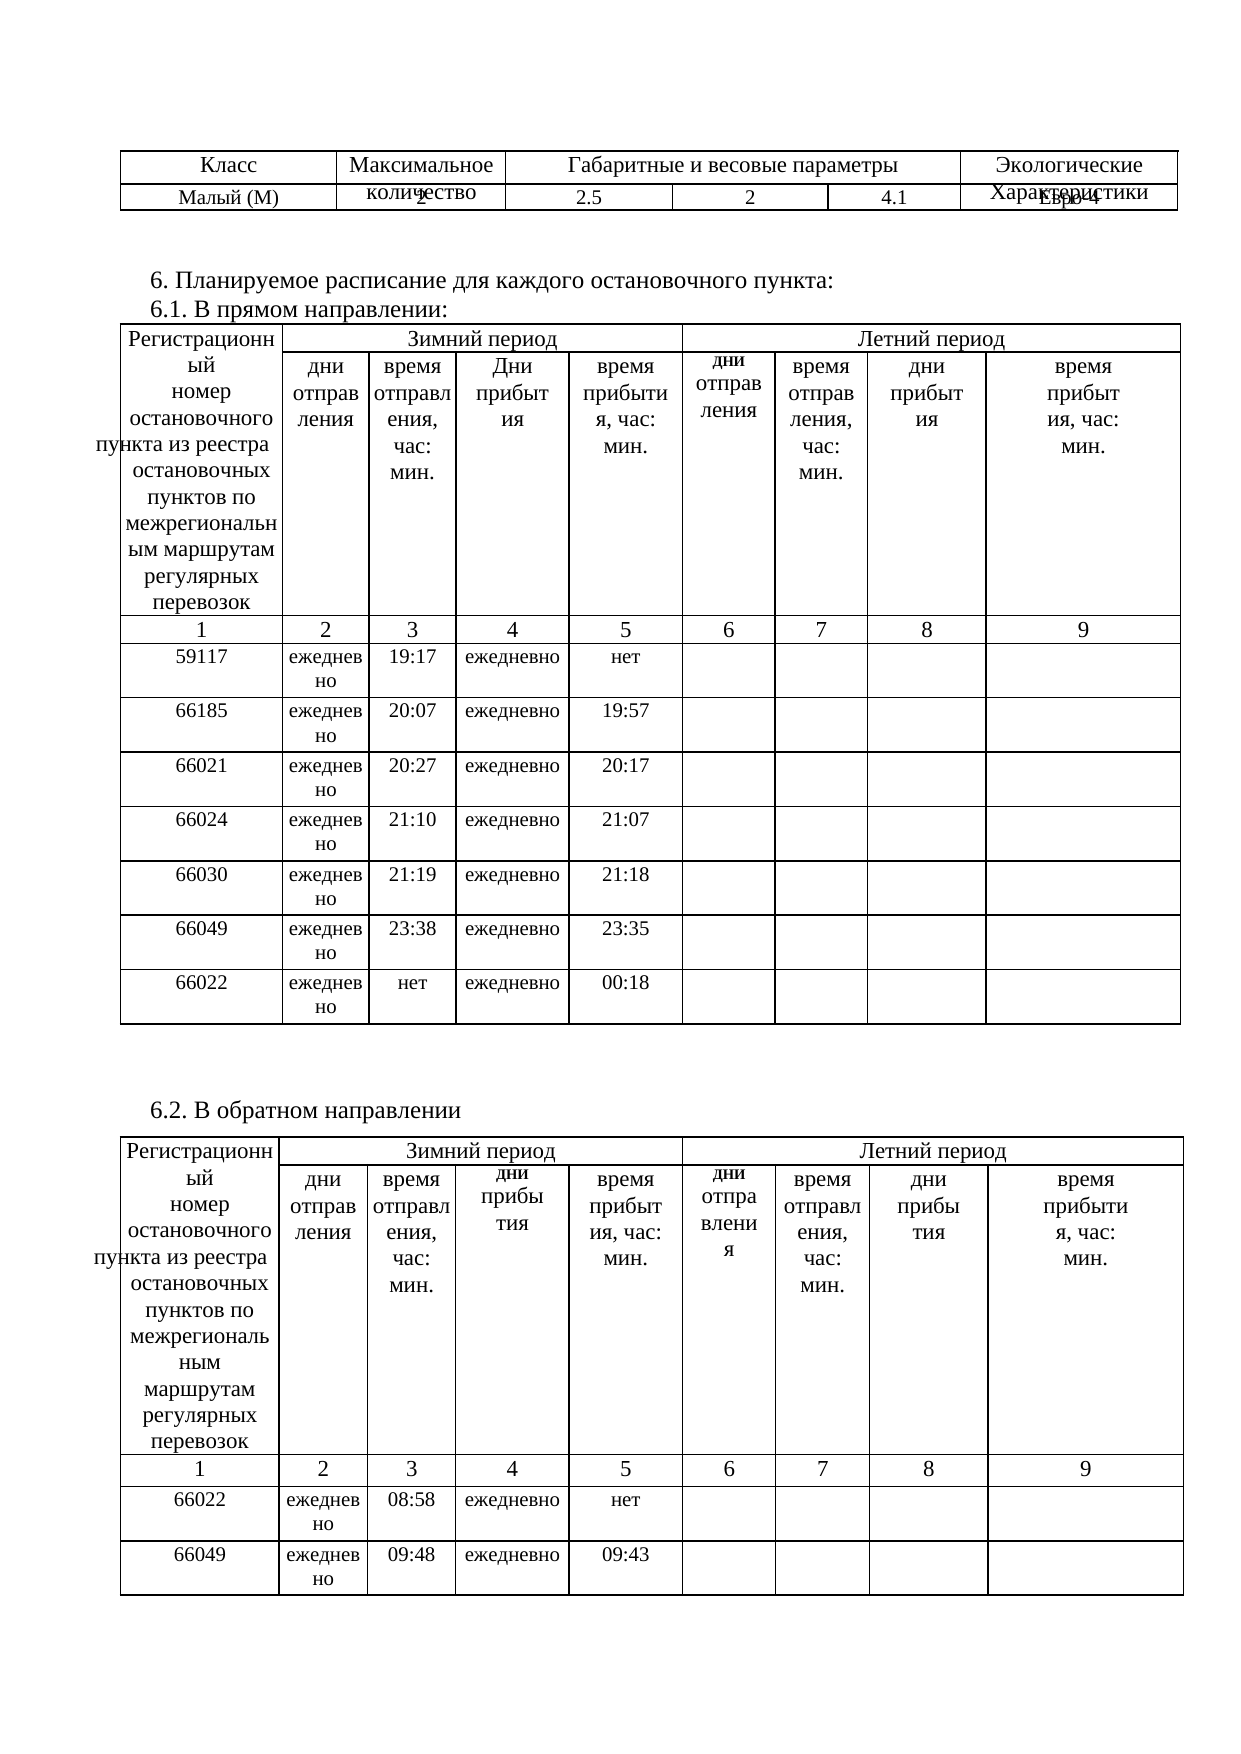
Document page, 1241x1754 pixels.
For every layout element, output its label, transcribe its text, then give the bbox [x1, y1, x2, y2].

table_cell время прибыти я, час: мин. [989, 1166, 1183, 1454]
table_cell 20:07 [370, 698, 455, 751]
table_cell время отправл ения, час: мин. [776, 1166, 869, 1454]
table_cell время отправл ения, час: мин. [370, 353, 455, 614]
table_cell ежедневно [457, 916, 568, 969]
table_cell 21:10 [370, 807, 455, 860]
table_cell 6 [683, 616, 774, 642]
table_cell 2.5 [506, 185, 672, 209]
table_cell [987, 698, 1180, 751]
table_cell время прибыт ия, час: мин. [570, 1166, 682, 1454]
table_cell 2 [673, 185, 827, 209]
table_cell [868, 970, 985, 1023]
table_cell 19:57 [570, 698, 682, 751]
table_cell 08:58 [368, 1487, 455, 1540]
table_cell [776, 807, 867, 860]
table_cell 1 [121, 1455, 278, 1486]
table_cell [868, 916, 985, 969]
table_cell 23:35 [570, 916, 682, 969]
table_cell 66024 [121, 807, 282, 860]
table_cell [683, 916, 774, 969]
table_cell 09:48 [368, 1542, 455, 1594]
table_cell ежедневно [457, 970, 568, 1023]
table_cell 4.1 [829, 185, 960, 209]
table_cell время отправл ения, час: мин. [368, 1166, 455, 1454]
table_cell 59117 [121, 644, 282, 697]
table_cell ежедневно [283, 916, 368, 969]
table_cell ежедневно [457, 644, 568, 697]
table_cell ежедневно [456, 1542, 568, 1594]
table_cell ежедневно [283, 970, 368, 1023]
table_cell [868, 753, 985, 806]
table_cell 66030 [121, 862, 282, 914]
table_header Летний период [683, 325, 1180, 351]
table_cell 9 [987, 616, 1180, 642]
table_cell [987, 862, 1180, 914]
table_cell [683, 970, 774, 1023]
table_cell [683, 1542, 775, 1594]
table_header Класс [121, 152, 336, 183]
table_cell 8 [868, 616, 985, 642]
table_cell 20:27 [370, 753, 455, 806]
table_header Экологические Характеристики [961, 152, 1177, 183]
table_cell ежедневно [456, 1487, 568, 1540]
table_cell ДНИ отпра влени я [683, 1166, 775, 1454]
table_cell дни отправ ления [283, 353, 368, 614]
table_cell [683, 644, 774, 697]
table_cell [776, 698, 867, 751]
table_cell 4 [456, 1455, 568, 1486]
table_cell [776, 970, 867, 1023]
table_cell [870, 1542, 987, 1594]
table_cell 21:18 [570, 862, 682, 914]
table_cell 66049 [121, 916, 282, 969]
table_cell ежедневно [457, 753, 568, 806]
table_header Максимальное количество [337, 152, 505, 183]
table_cell [989, 1542, 1183, 1594]
text 6.1. В прямом направлении: [150, 294, 1090, 323]
table_cell [868, 862, 985, 914]
table_cell 4 [457, 616, 568, 642]
table_cell нет [370, 970, 455, 1023]
table_cell 20:17 [570, 753, 682, 806]
table_cell ежедневно [280, 1542, 367, 1594]
table_cell [683, 862, 774, 914]
table_header Зимний период [283, 325, 682, 351]
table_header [121, 1138, 278, 1454]
table_cell [868, 807, 985, 860]
table_cell Евро-4 [961, 185, 1177, 209]
table_cell [987, 916, 1180, 969]
table_cell ежедневно [283, 862, 368, 914]
table_cell [683, 1487, 775, 1540]
table_cell ежедневно [283, 753, 368, 806]
table_cell 21:19 [370, 862, 455, 914]
table_cell ежедневно [280, 1487, 367, 1540]
table_cell 3 [370, 616, 455, 642]
table_cell 2 [280, 1455, 367, 1486]
table_header Зимний период [280, 1138, 682, 1164]
table_cell 66021 [121, 753, 282, 806]
table_cell [776, 1487, 869, 1540]
table_header Регистрационный номер остановочного пункта из реестра остановочных пунктов по межрегиональным маршрутам регулярных перевозок [121, 325, 282, 614]
table_cell [987, 644, 1180, 697]
table_cell ДНИ отправ ления [683, 353, 774, 614]
table_header Летний период [683, 1138, 1183, 1164]
table_cell ДНИ прибы тия [456, 1166, 568, 1454]
table_cell ежедневно [283, 807, 368, 860]
table_cell 9 [989, 1455, 1183, 1486]
table_cell 3 [368, 1455, 455, 1486]
table_cell ежедневно [457, 807, 568, 860]
table_cell [868, 644, 985, 697]
table_cell дни прибы тия [870, 1166, 987, 1454]
table_cell ежедневно [457, 698, 568, 751]
table_cell [776, 1542, 869, 1594]
table_cell время отправ ления, час: мин. [776, 353, 867, 614]
table_cell [776, 753, 867, 806]
table_cell 09:43 [570, 1542, 682, 1594]
table_cell [683, 698, 774, 751]
table_cell [870, 1487, 987, 1540]
table_header Габаритные и весовые параметры [506, 152, 960, 183]
table_cell [776, 916, 867, 969]
table_cell дни прибыт ия [868, 353, 985, 614]
table_cell 7 [776, 616, 867, 642]
table_cell [987, 753, 1180, 806]
table_cell нет [570, 1487, 682, 1540]
text 6. Планируемое расписание для каждого остановочного пункта: [150, 266, 1090, 294]
table_cell 19:17 [370, 644, 455, 697]
text 6.2. В обратном направлении [150, 1095, 1090, 1123]
table_cell 00:18 [570, 970, 682, 1023]
table_cell [683, 807, 774, 860]
table_cell 66022 [121, 970, 282, 1023]
table_cell время прибыт ия, час: мин. [987, 353, 1180, 614]
table_cell дни отправ ления [280, 1166, 367, 1454]
table_cell Малый (М) [121, 185, 336, 209]
table_cell [776, 644, 867, 697]
table_cell 5 [570, 1455, 682, 1486]
table_cell 66185 [121, 698, 282, 751]
table_cell [987, 807, 1180, 860]
table_cell [987, 970, 1180, 1023]
table_cell ежедневно [283, 644, 368, 697]
table_cell 6 [683, 1455, 775, 1486]
table_cell время прибыти я, час: мин. [570, 353, 682, 614]
table_cell [683, 753, 774, 806]
table_cell 7 [776, 1455, 869, 1486]
table_cell 66022 [121, 1487, 278, 1540]
table_cell [989, 1487, 1183, 1540]
table_cell ежедневно [457, 862, 568, 914]
table_cell 5 [570, 616, 682, 642]
table_cell нет [570, 644, 682, 697]
table_cell Дни прибыт ия [457, 353, 568, 614]
table_cell ежедневно [283, 698, 368, 751]
table_cell 21:07 [570, 807, 682, 860]
table_cell 2 [283, 616, 368, 642]
table_cell 66049 [121, 1542, 278, 1594]
table_cell 8 [870, 1455, 987, 1486]
table_cell [868, 698, 985, 751]
table_cell 1 [121, 616, 282, 642]
table_cell [776, 862, 867, 914]
table_cell 23:38 [370, 916, 455, 969]
table_cell 2 [337, 185, 505, 209]
